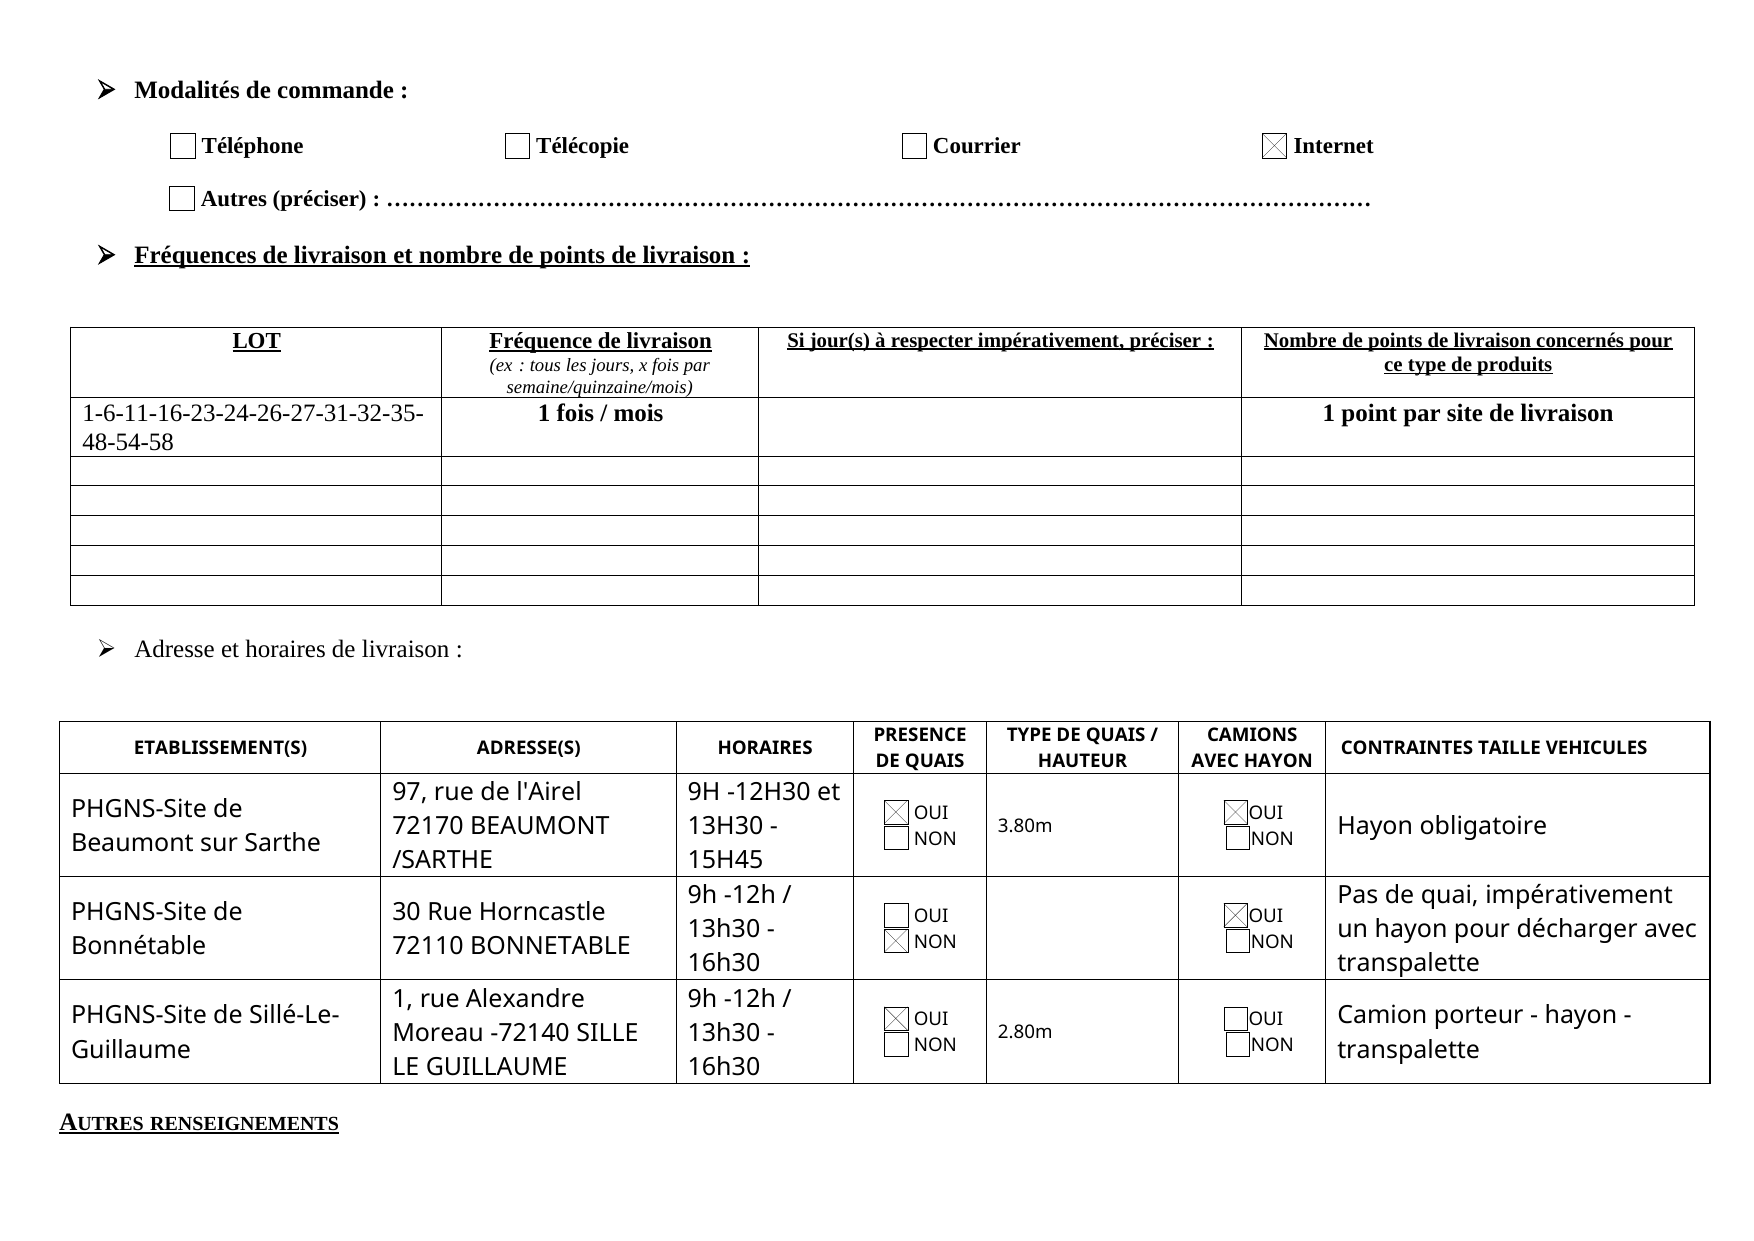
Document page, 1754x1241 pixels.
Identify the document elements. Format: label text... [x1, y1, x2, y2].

table_cell 1, rue Alexandre Moreau -72140 SILLE LE GUILLAUME [381, 980, 676, 1082]
table_cell 9h -12h / 13h30 -16h30 [677, 877, 853, 979]
table_cell [71, 516, 441, 545]
table_cell [759, 486, 1241, 515]
table_cell [442, 486, 758, 515]
table_cell [442, 546, 758, 575]
table_cell OUI NON [1179, 980, 1325, 1082]
table_cell 97, rue de l'Airel 72170 BEAUMONT /SARTHE [381, 774, 676, 876]
table_cell [442, 576, 758, 604]
table_cell [442, 457, 758, 485]
table_header Nombre de points de livraison concernés pour ce type de produits [1242, 328, 1694, 397]
table_cell [1242, 546, 1694, 575]
table_cell [987, 877, 1178, 979]
table_cell [759, 457, 1241, 485]
table_header LOT [71, 328, 441, 397]
table_cell [71, 457, 441, 485]
table_cell Hayon obligatoire [1326, 774, 1709, 876]
table_cell OUI NON [1179, 877, 1325, 979]
table_cell 9h -12h / 13h30 -16h30 [677, 980, 853, 1082]
table_header ADRESSE(S) [381, 722, 676, 773]
table_cell [759, 516, 1241, 545]
table_cell 9H -12H30 et 13H30 -15H45 [677, 774, 853, 876]
table_cell 2.80m [987, 980, 1178, 1082]
table_header PRESENCE DE QUAIS [854, 722, 986, 773]
table_cell Camion porteur - hayon - transpalette [1326, 980, 1709, 1082]
table_cell 1 point par site de livraison [1242, 398, 1694, 456]
text Autres renseignements [59, 1107, 1695, 1136]
list Fréquences de livraison et nombre de points de livraison : [97, 240, 1695, 269]
table_cell [1242, 457, 1694, 485]
table_cell 1-6-11-16-23-24-26-27-31-32-35-48-54-58 [71, 398, 441, 456]
table_cell PHGNS-Site de Sillé-Le-Guillaume [60, 980, 380, 1082]
table_header CAMIONS AVEC HAYON [1179, 722, 1325, 773]
text Téléphone Télécopie Courrier Internet [59, 132, 1695, 159]
table_cell 1 fois / mois [442, 398, 758, 456]
table_cell [442, 516, 758, 545]
table_cell [1242, 516, 1694, 545]
table_cell 30 Rue Horncastle 72110 BONNETABLE [381, 877, 676, 979]
table_cell OUI NON [854, 877, 986, 979]
table_header HORAIRES [677, 722, 853, 773]
table_cell OUI NON [854, 774, 986, 876]
table_cell [759, 398, 1241, 456]
table_cell PHGNS-Site de Beaumont sur Sarthe [60, 774, 380, 876]
table_cell [759, 576, 1241, 604]
table_cell 3.80m [987, 774, 1178, 876]
table_cell [71, 576, 441, 604]
table_cell [71, 486, 441, 515]
table_cell PHGNS-Site de Bonnétable [60, 877, 380, 979]
table_header Si jour(s) à respecter impérativement, préciser : [759, 328, 1241, 397]
table_cell [1242, 486, 1694, 515]
table_cell Pas de quai, impérativement un hayon pour décharger avec transpalette [1326, 877, 1709, 979]
table_header CONTRAINTES TAILLE VEHICULES [1326, 722, 1709, 773]
table_cell [759, 546, 1241, 575]
table_cell OUI NON [854, 980, 986, 1082]
table_cell OUI NON [1179, 774, 1325, 876]
table_header TYPE DE QUAIS / HAUTEUR [987, 722, 1178, 773]
table_cell [71, 546, 441, 575]
list Modalités de commande : [97, 75, 1695, 104]
text Autres (préciser) : ………………………………………………………………………………………………………………… [134, 185, 1695, 212]
table_header Fréquence de livraison (ex : tous les jours, x fois par semaine/quinzaine/mois) [442, 328, 758, 397]
table_cell [1242, 576, 1694, 604]
table_header ETABLISSEMENT(S) [60, 722, 380, 773]
list Adresse et horaires de livraison : [97, 634, 1695, 663]
